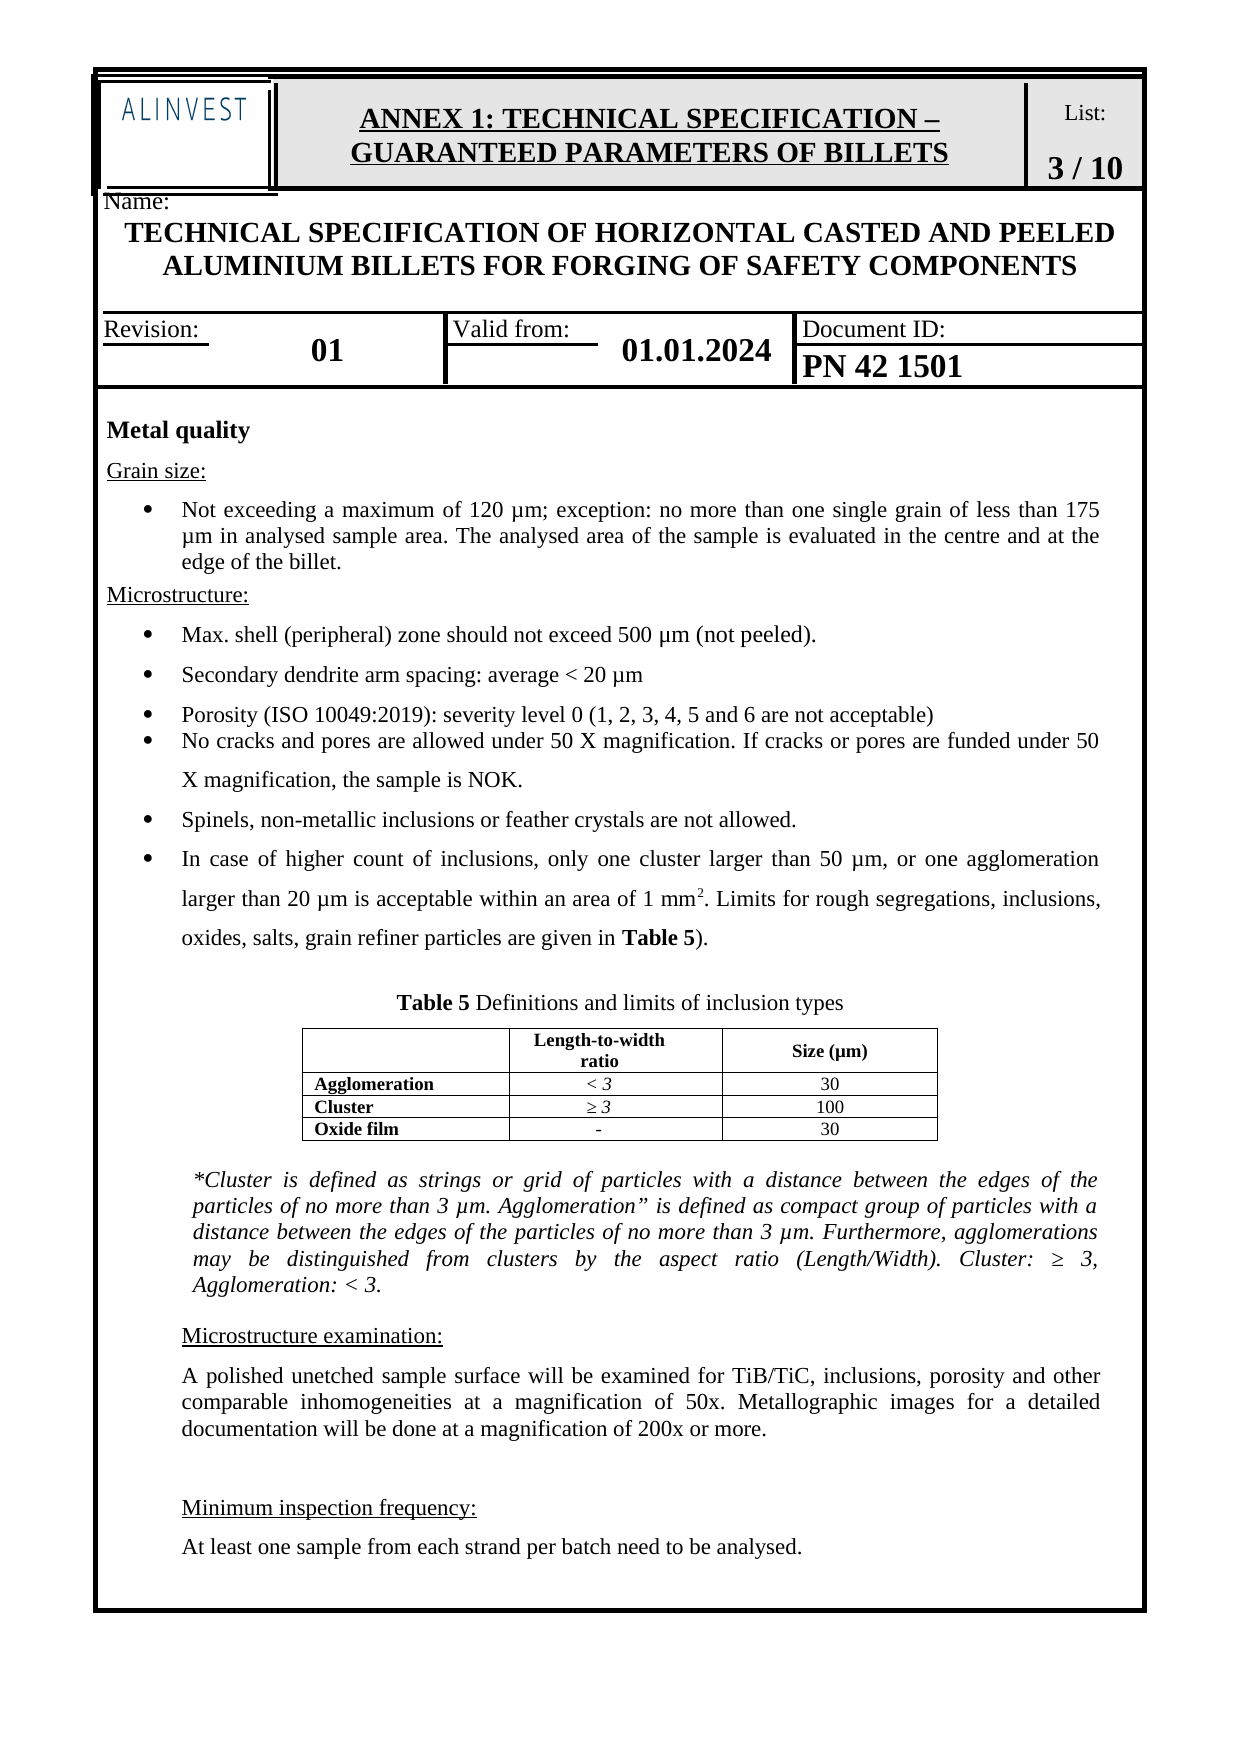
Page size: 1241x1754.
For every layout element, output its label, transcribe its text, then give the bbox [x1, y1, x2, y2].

list No cracks and pores are allowed under 50 X magnification. If cracks or pores are funded under 50 X magnification, the sample is NOK. [144, 727, 1101, 793]
picture [108, 87, 260, 131]
list Microstructure examination: [181, 1322, 1101, 1349]
text Microstructure: [106, 581, 1101, 607]
table_cell 30 [723, 1073, 937, 1094]
list A polished unetched sample surface will be examined for TiB/TiC, inclusions, porosity and other comparable inhomogeneities at a magnification of 50x. Metallographic images for a detailed documentation will be done at a magnification of 200x or more. [181, 1362, 1101, 1441]
table_header Length-to-width ratio [510, 1029, 722, 1072]
table_cell 100 [723, 1096, 937, 1117]
table_cell 30 [723, 1118, 937, 1140]
list In case of higher count of inclusions, only one cluster larger than 50 µm, or one agglomeration larger than 20 µm is acceptable within an area of 1 mm2. Limits for rough segregations, inclusions, oxides, salts, grain refiner particles are given in Table 5). [144, 845, 1101, 951]
table_cell < 3 [510, 1073, 722, 1094]
table_cell Cluster [303, 1096, 509, 1117]
table_cell - [510, 1118, 722, 1140]
text Table 5 Definitions and limits of inclusion types [106, 989, 1134, 1015]
text Grain size: [106, 457, 1101, 483]
table_header [303, 1029, 509, 1072]
list At least one sample from each strand per batch need to be analysed. [181, 1533, 1134, 1559]
text *Cluster is defined as strings or grid of particles with a distance between the edges of the particles of no more than 3 µm. Agglomeration” is defined as compact group of particles with a distance between the edges of the particles of no more than 3 µm. Furthermore, agglomerations may be distinguished from clusters by the aspect ratio (Length/Width). Cluster: ≥ 3, Agglomeration: < 3. [193, 1166, 1101, 1297]
table_cell Oxide film [303, 1118, 509, 1140]
list Max. shell (peripheral) zone should not exceed 500 μm (not peeled). [144, 620, 1101, 647]
table_cell ≥ 3 [510, 1096, 722, 1117]
table_header Size (µm) [723, 1029, 937, 1072]
list Not exceeding a maximum of 120 µm; exception: no more than one single grain of less than 175 µm in analysed sample area. The analysed area of the sample is evaluated in the centre and at the edge of the billet. [144, 496, 1101, 575]
table_cell Agglomeration [303, 1073, 509, 1094]
list Spinels, non-metallic inclusions or feather crystals are not allowed. [144, 806, 1101, 832]
subtitle Metal quality [106, 416, 1134, 444]
list Secondary dendrite arm spacing: average < 20 µm [144, 661, 1101, 687]
list Minimum inspection frequency: [181, 1494, 1101, 1520]
list Porosity (ISO 10049:2019): severity level 0 (1, 2, 3, 4, 5 and 6 are not acceptable) [144, 701, 1134, 727]
